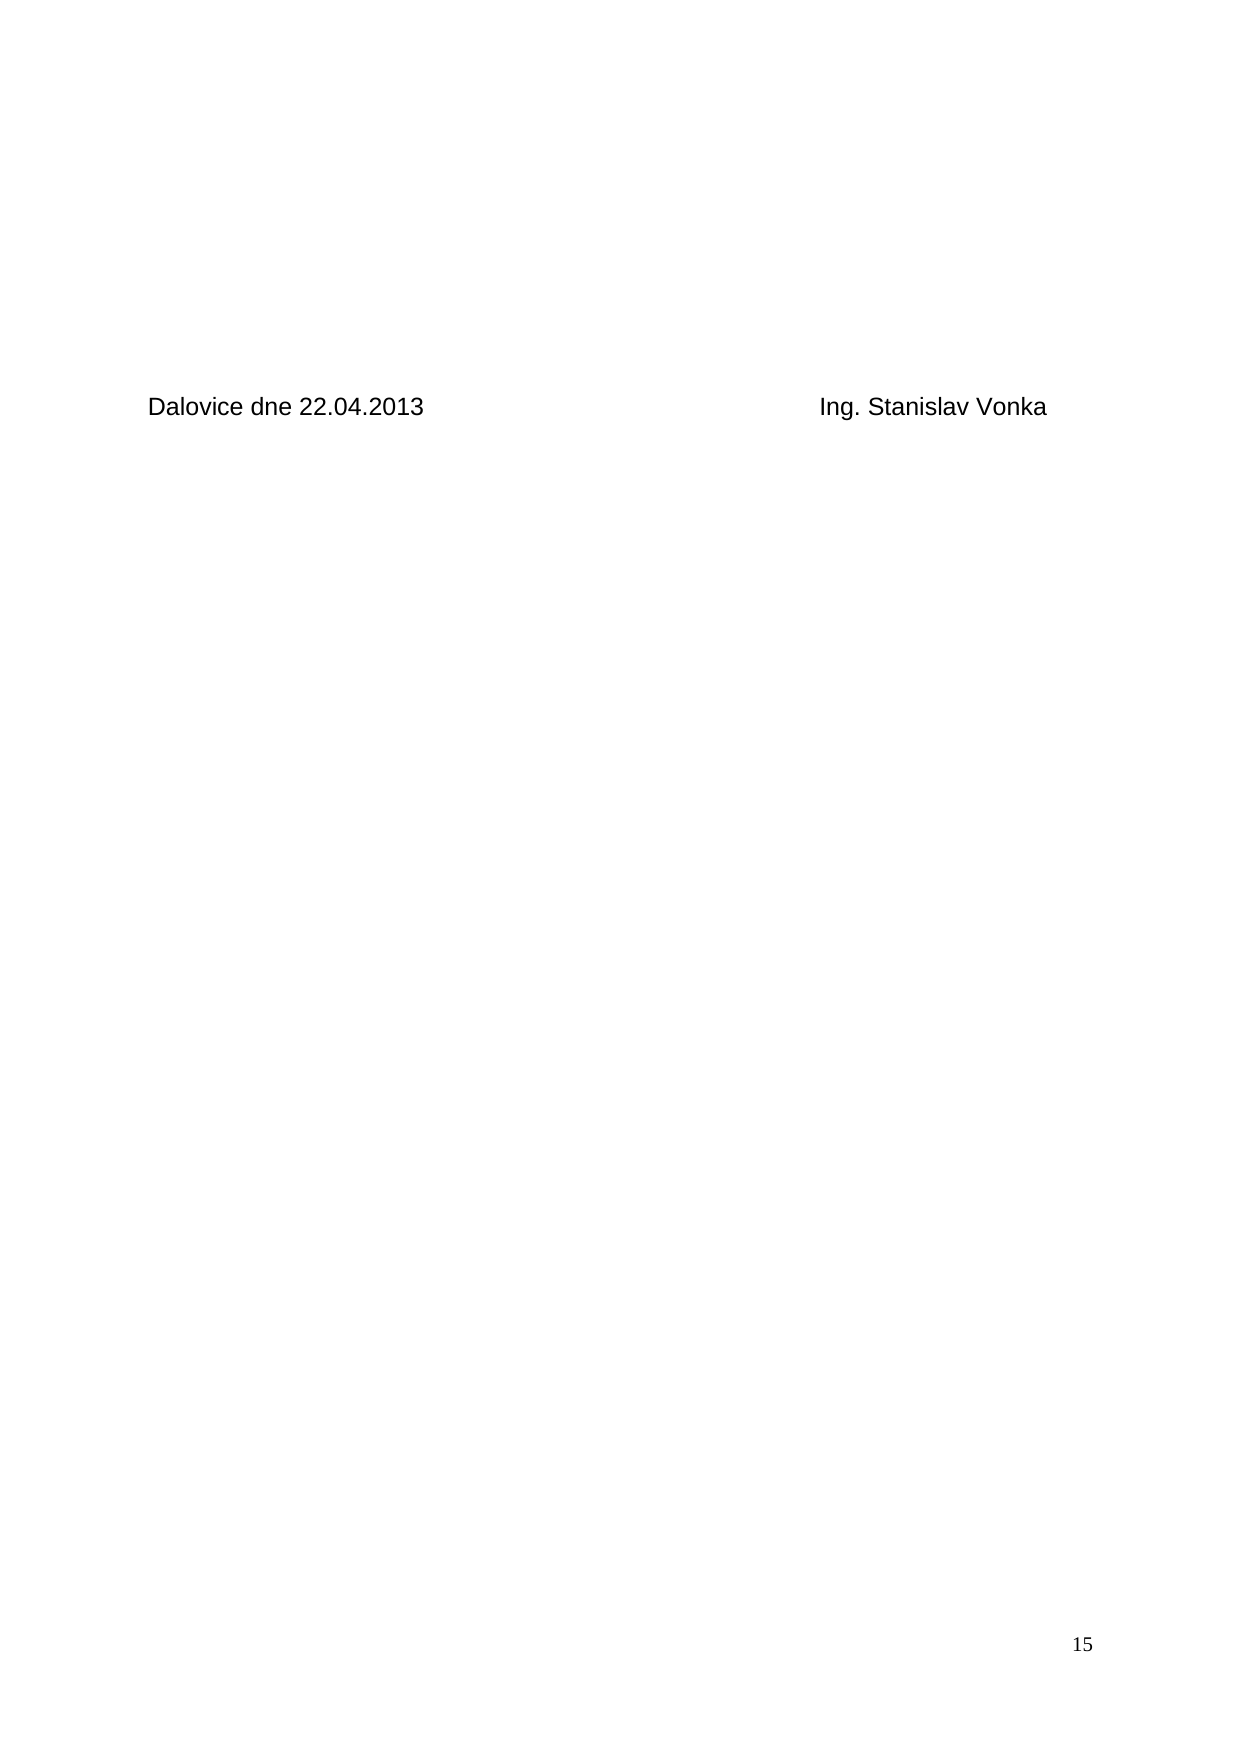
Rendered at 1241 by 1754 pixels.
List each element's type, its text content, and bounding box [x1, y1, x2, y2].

text Dalovice dne 22.04.2013 Ing. Stanislav Vonka [148, 392, 1093, 421]
